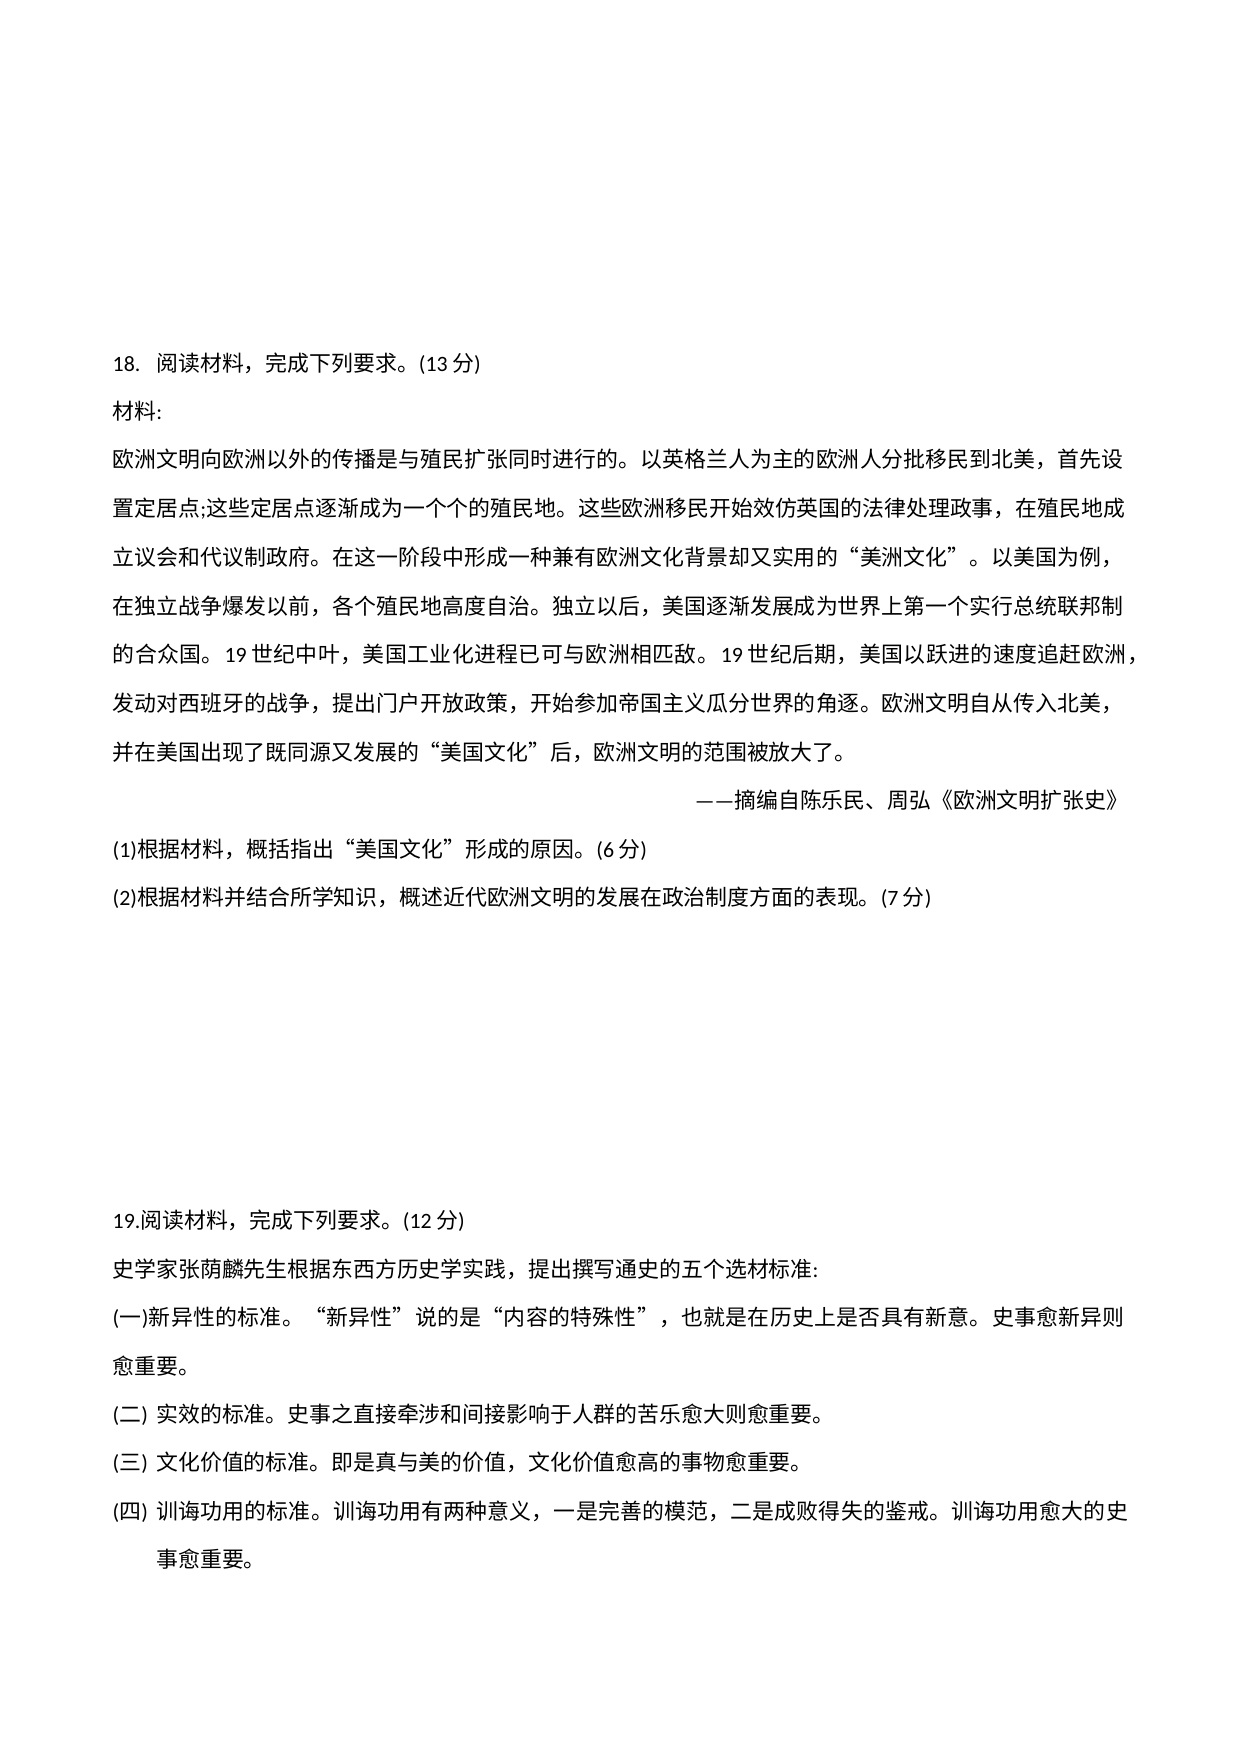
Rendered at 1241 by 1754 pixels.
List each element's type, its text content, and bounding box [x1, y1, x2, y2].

text 史学家张荫麟先生根据东西方历史学实践，提出撰写通史的五个选材标准: [112, 1251, 1128, 1284]
text (2)根据材料并结合所学知识，概述近代欧洲文明的发展在政治制度方面的表现。(7分) [112, 879, 1128, 912]
list 文化价值的标准。即是真与美的价值，文化价值愈高的事物愈重要。 [112, 1445, 1128, 1477]
list 训诲功用的标准。训诲功用有两种意义，一是完善的模范，二是成败得失的鉴戒。训诲功用愈大的史事愈重要。 [112, 1493, 1128, 1574]
text 材料: [112, 394, 1128, 426]
text (一)新异性的标准。“新异性”说的是“内容的特殊性”，也就是在历史上是否具有新意。史事愈新异则愈重要。 [112, 1299, 1128, 1381]
text 欧洲文明向欧洲以外的传播是与殖民扩张同时进行的。以英格兰人为主的欧洲人分批移民到北美，首先设置定居点;这些定居点逐渐成为一个个的殖民地。这些欧洲移民开始效仿英国的法律处理政事，在殖民地成立议会和代议制政府。在这一阶段中形成一种兼有欧洲文化背景却又实用的“美洲文化”。以美国为例，在独立战争爆发以前，各个殖民地高度自治。独立以后，美国逐渐发展成为世界上第一个实行总统联邦制的合众国。19世纪中叶，美国工业化进程已可与欧洲相匹敌。19世纪后期，美国以跃进的速度追赶欧洲，发动对西班牙的战争，提出门户开放政策，开始参加帝国主义瓜分世界的角逐。欧洲文明自从传入北美，并在美国出现了既同源又发展的“美国文化”后，欧洲文明的范围被放大了。 [112, 442, 1128, 767]
text (1)根据材料，概括指出“美国文化”形成的原因。(6分) [112, 831, 1128, 864]
text ——摘编自陈乐民、周弘《欧洲文明扩张史》 [112, 783, 1128, 815]
list 实效的标准。史事之直接牵涉和间接影响于人群的苦乐愈大则愈重要。 [112, 1397, 1128, 1429]
text 19.阅读材料，完成下列要求。(12分) [112, 1203, 1128, 1235]
list 阅读材料，完成下列要求。(13分) [112, 345, 1128, 378]
